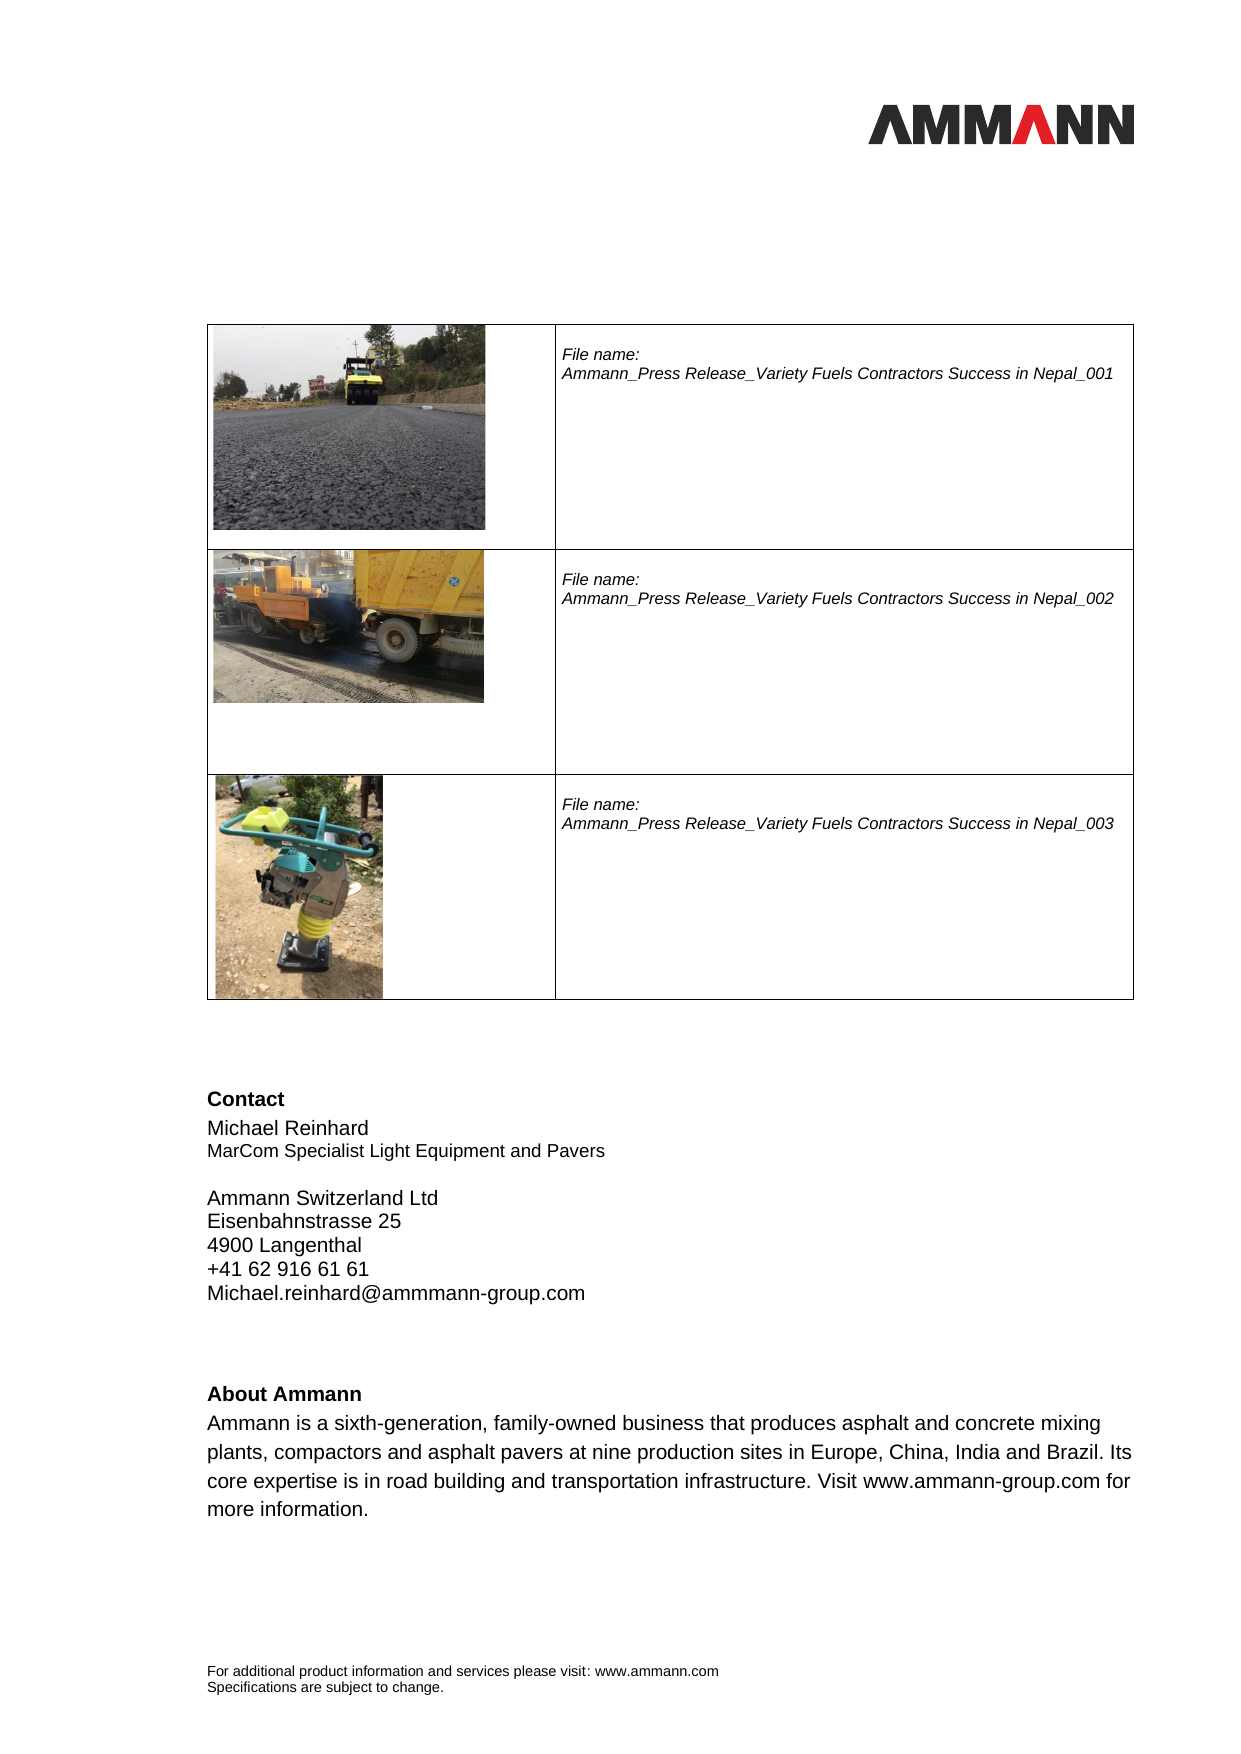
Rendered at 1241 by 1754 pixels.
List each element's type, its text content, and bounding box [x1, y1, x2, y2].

table_header [208, 325, 555, 549]
text Ammann is a sixth-generation, family-owned business that produces asphalt and concrete mixing plants, compactors and asphalt pavers at nine production sites in Europe, China, India and Brazil. Its core expertise is in road building and transportation infrastructure. Visit www.ammann-group.com for more information. [207, 1411, 1134, 1521]
text Ammann Switzerland Ltd [207, 1185, 1134, 1209]
picture [216, 776, 383, 998]
table_header File name: Ammann_Press Release_Variety Fuels Contractors Success in Nepal_001 [556, 325, 1133, 549]
text Contact [207, 1087, 1134, 1111]
text +41 62 916 61 61 [207, 1257, 1134, 1281]
text About Ammann [207, 1382, 1134, 1406]
picture [213, 325, 486, 530]
table_cell [383, 775, 555, 999]
text Michael.reinhard@ammmann-group.com [207, 1281, 1134, 1305]
text MarCom Specialist Light Equipment and Pavers [207, 1140, 1134, 1185]
table_cell File name: Ammann_Press Release_Variety Fuels Contractors Success in Nepal_002 [556, 550, 1133, 774]
table_cell File name: Ammann_Press Release_Variety Fuels Contractors Success in Nepal_003 [556, 775, 1133, 999]
table_cell [208, 550, 555, 774]
text Eisenbahnstrasse 25 [207, 1209, 1134, 1233]
text Michael Reinhard [207, 1116, 1134, 1140]
text 4900 Langenthal [207, 1233, 1134, 1257]
picture [213, 550, 484, 703]
table_cell [208, 775, 215, 999]
